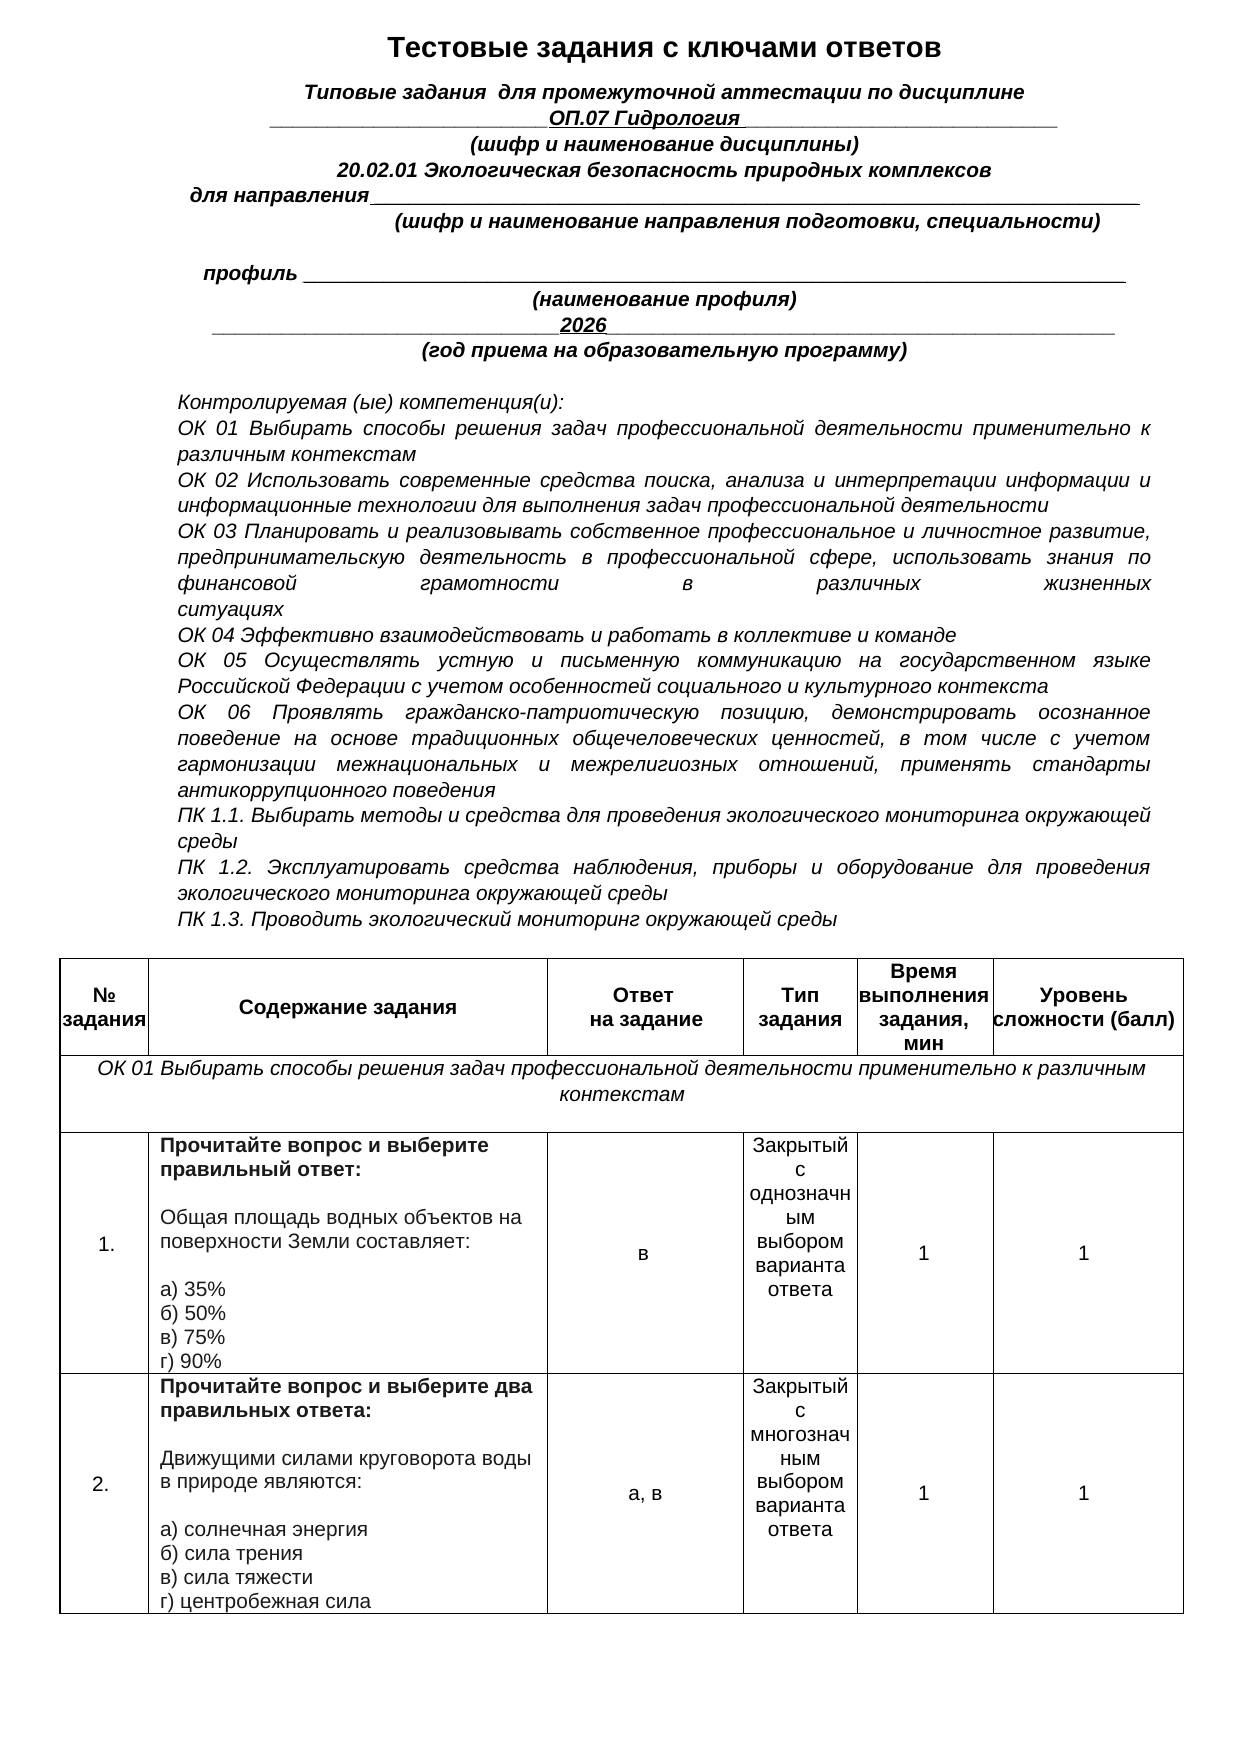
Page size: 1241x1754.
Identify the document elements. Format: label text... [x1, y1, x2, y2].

text ОК 05 Осуществлять устную и письменную коммуникацию на государственном языке Российской Федерации с учетом особенностей социального и культурного контекста [177, 648, 1152, 698]
table_cell 1 [994, 1374, 1183, 1613]
text ________________________ОП.07 Гидрология ___________________________ [177, 106, 1152, 130]
text 20.02.01 Экологическая безопасность природных комплексов [177, 157, 1152, 181]
table_cell 1 [994, 1133, 1183, 1372]
text профиль _______________________________________________________________________ [177, 261, 1152, 285]
table_cell Закрытый с многозначным выбором варианта ответа [744, 1374, 857, 1613]
table_header Содержание задания [149, 959, 547, 1055]
table_header Ответ на задание [548, 959, 743, 1055]
text ПК 1.3. Проводить экологический мониторинг окружающей среды [177, 907, 1152, 931]
table_header Уровень сложности (балл) [994, 959, 1183, 1055]
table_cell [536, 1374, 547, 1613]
table_cell в [548, 1133, 743, 1372]
table_cell а, в [548, 1374, 743, 1613]
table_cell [744, 1133, 857, 1372]
text ______________________________2026____________________________________________ [177, 312, 1152, 336]
text ПК 1.2. Эксплуатировать средства наблюдения, приборы и оборудование для проведения экологического мониторинга окружающей среды [177, 855, 1152, 905]
text ОК 01 Выбирать способы решения задач профессиональной деятельности применительно к различным контекстам [177, 416, 1152, 466]
text ОК 03 Планировать и реализовывать собственное профессиональное и личностное развитие, предпринимательскую деятельность в профессиональной сфере, использовать знания по финансовой грамотности в различных жизненных ситуациях [177, 519, 1152, 621]
table_cell [61, 1374, 148, 1613]
table_cell ОК 01 Выбирать способы решения задач профессиональной деятельности применительно к различным контекстам [61, 1056, 1183, 1132]
text Контролируемая (ые) компетенция(и): [177, 390, 1152, 414]
text для направления __________________________________________________________________ [177, 183, 1152, 207]
text (шифр и наименование дисциплины) [177, 132, 1152, 156]
table_header № задания [61, 959, 148, 1055]
text ОК 02 Использовать современные средства поиска, анализа и интерпретации информации и информационные технологии для выполнения задач профессиональной деятельности [177, 467, 1152, 517]
table_header Время выполнения задания, мин [858, 959, 993, 1055]
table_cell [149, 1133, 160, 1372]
text (наименование профиля) [177, 287, 1152, 311]
text ОК 04 Эффективно взаимодействовать и работать в коллективе и команде [177, 622, 1152, 646]
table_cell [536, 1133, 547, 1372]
text ОК 06 Проявлять гражданско-патриотическую позицию, демонстрировать осознанное поведение на основе традиционных общечеловеческих ценностей, в том числе с учетом гармонизации межнациональных и межрелигиозных отношений, применять стандарты антикоррупционного поведения [177, 700, 1152, 801]
table_cell 1 [858, 1374, 993, 1613]
text Тестовые задания с ключами ответов [177, 29, 1152, 63]
text ПК 1.1. Выбирать методы и средства для проведения экологического мониторинга окружающей среды [177, 803, 1152, 853]
table_cell 1 [858, 1133, 993, 1372]
text Типовые задания для промежуточной аттестации по дисциплине [177, 80, 1152, 104]
table_cell [61, 1133, 148, 1372]
text (год приема на образовательную программу) [177, 338, 1152, 362]
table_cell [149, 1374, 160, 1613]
text (шифр и наименование направления подготовки, специальности) [177, 209, 1152, 233]
table_header Тип задания [744, 959, 857, 1055]
